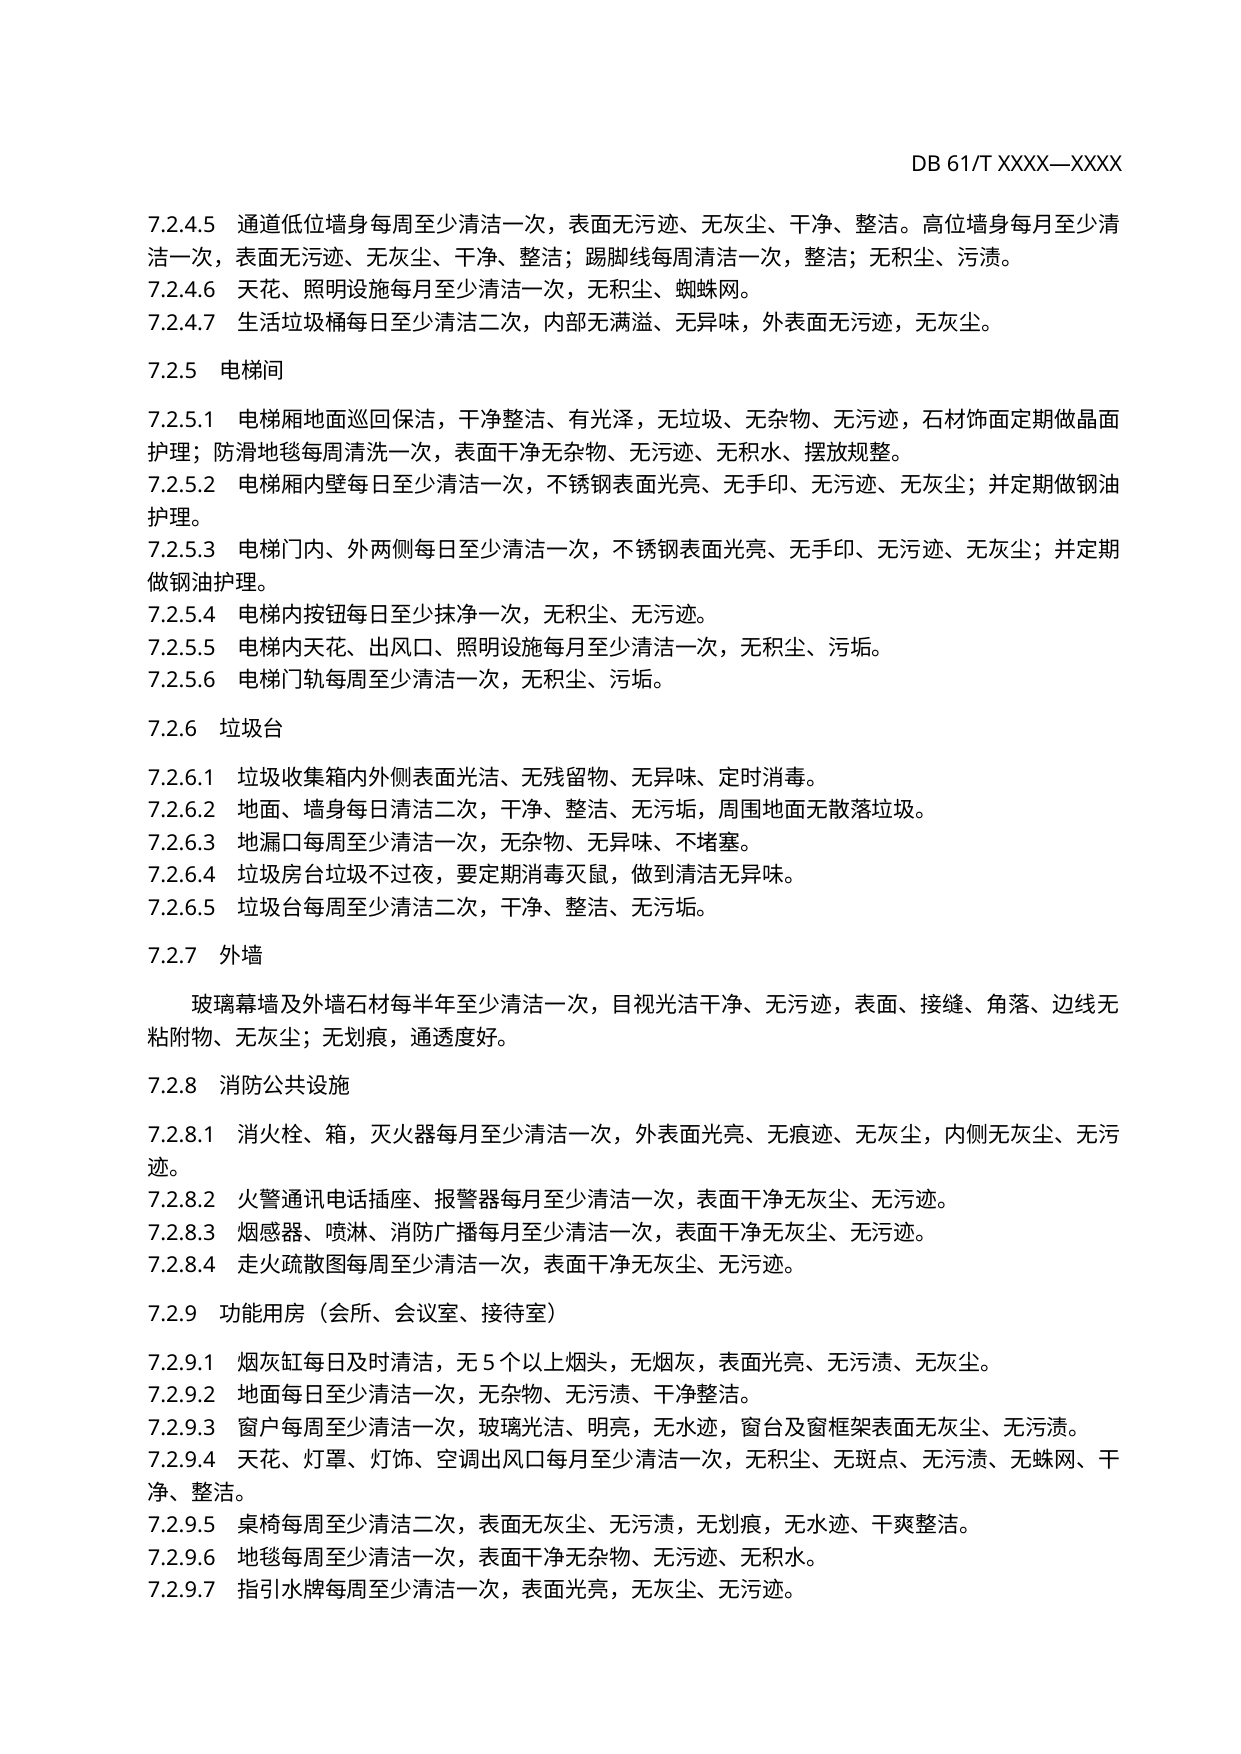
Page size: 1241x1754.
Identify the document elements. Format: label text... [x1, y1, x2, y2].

text 电梯间 [148, 353, 1122, 386]
text 桌椅每周至少清洁二次，表面无灰尘、无污渍，无划痕，无水迹、干爽整洁。 [148, 1507, 1122, 1539]
text 垃圾台每周至少清洁二次，干净、整洁、无污垢。 [148, 889, 1122, 922]
text 通道低位墙身每周至少清洁一次，表面无污迹、无灰尘、干净、整洁。高位墙身每月至少清洁一次，表面无污迹、无灰尘、干净、整洁；踢脚线每周清洁一次，整洁；无积尘、污渍。 [148, 207, 1122, 272]
text 生活垃圾桶每日至少清洁二次，内部无满溢、无异味，外表面无污迹，无灰尘。 [148, 304, 1122, 337]
text 火警通讯电话插座、报警器每月至少清洁一次，表面干净无灰尘、无污迹。 [148, 1182, 1122, 1214]
text 窗户每周至少清洁一次，玻璃光洁、明亮，无水迹，窗台及窗框架表面无灰尘、无污渍。 [148, 1409, 1122, 1442]
text 垃圾房台垃圾不过夜，要定期消毒灭鼠，做到清洁无异味。 [148, 857, 1122, 889]
text 功能用房（会所、会议室、接待室） [148, 1296, 1122, 1328]
text 地面、墙身每日清洁二次，干净、整洁、无污垢，周围地面无散落垃圾。 [148, 792, 1122, 824]
text 天花、灯罩、灯饰、空调出风口每月至少清洁一次，无积尘、无斑点、无污渍、无蛛网、干净、整洁。 [148, 1442, 1122, 1507]
text 电梯厢内壁每日至少清洁一次，不锈钢表面光亮、无手印、无污迹、无灰尘；并定期做钢油护理。 [148, 467, 1122, 532]
text 电梯门内、外两侧每日至少清洁一次，不锈钢表面光亮、无手印、无污迹、无灰尘；并定期做钢油护理。 [148, 532, 1122, 597]
text 走火疏散图每周至少清洁一次，表面干净无灰尘、无污迹。 [148, 1247, 1122, 1279]
text 玻璃幕墙及外墙石材每半年至少清洁一次，目视光洁干净、无污迹，表面、接缝、角落、边线无粘附物、无灰尘；无划痕，通透度好。 [148, 987, 1122, 1052]
text 消火栓、箱，灭火器每月至少清洁一次，外表面光亮、无痕迹、无灰尘，内侧无灰尘、无污迹。 [148, 1117, 1122, 1182]
text 电梯内天花、出风口、照明设施每月至少清洁一次，无积尘、污垢。 [148, 629, 1122, 662]
text 天花、照明设施每月至少清洁一次，无积尘、蜘蛛网。 [148, 272, 1122, 304]
text 地面每日至少清洁一次，无杂物、无污渍、干净整洁。 [148, 1377, 1122, 1409]
text 地毯每周至少清洁一次，表面干净无杂物、无污迹、无积水。 [148, 1539, 1122, 1572]
text 烟灰缸每日及时清洁，无5个以上烟头，无烟灰，表面光亮、无污渍、无灰尘。 [148, 1344, 1122, 1377]
text 外墙 [148, 938, 1122, 971]
text 指引水牌每周至少清洁一次，表面光亮，无灰尘、无污迹。 [148, 1572, 1122, 1604]
text 地漏口每周至少清洁一次，无杂物、无异味、不堵塞。 [148, 824, 1122, 857]
text 电梯内按钮每日至少抹净一次，无积尘、无污迹。 [148, 597, 1122, 629]
text 电梯门轨每周至少清洁一次，无积尘、污垢。 [148, 662, 1122, 694]
text 垃圾台 [148, 711, 1122, 743]
text 烟感器、喷淋、消防广播每月至少清洁一次，表面干净无灰尘、无污迹。 [148, 1214, 1122, 1247]
text 电梯厢地面巡回保洁，干净整洁、有光泽，无垃圾、无杂物、无污迹，石材饰面定期做晶面护理；防滑地毯每周清洗一次，表面干净无杂物、无污迹、无积水、摆放规整。 [148, 402, 1122, 467]
text 垃圾收集箱内外侧表面光洁、无残留物、无异味、定时消毒。 [148, 759, 1122, 792]
text 消防公共设施 [148, 1068, 1122, 1101]
